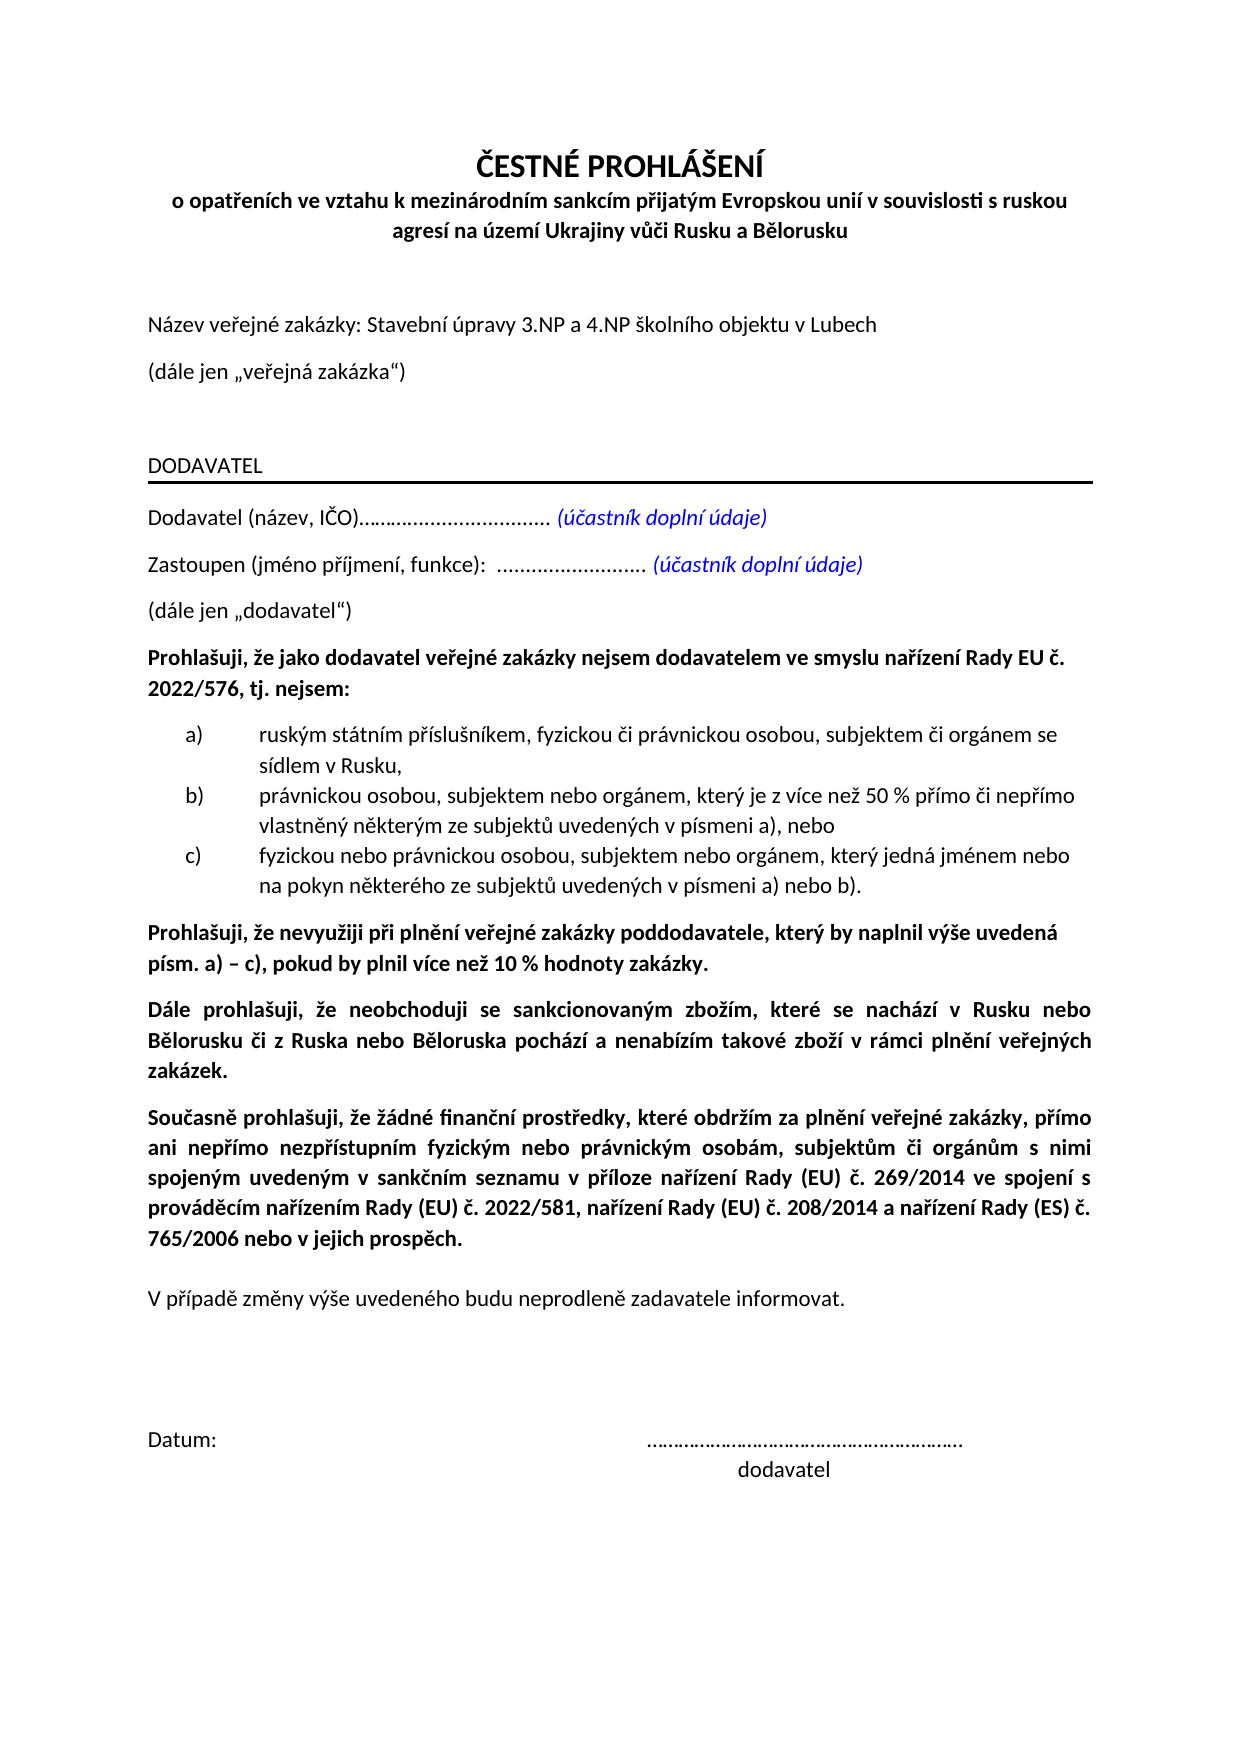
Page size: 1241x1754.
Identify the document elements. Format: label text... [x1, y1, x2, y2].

text dodavatel [148, 1455, 1093, 1483]
text o opatřeních ve vztahu k mezinárodním sankcím přijatým Evropskou unií v souvislosti s ruskou agresí na území Ukrajiny vůči Rusku a Bělorusku [148, 186, 1093, 244]
text Prohlašuji, že nevyužiji při plnění veřejné zakázky poddodavatele, který by naplnil výše uvedená písm. a) – c), pokud by plnil více než 10 % hodnoty zakázky. [148, 918, 1093, 977]
text Současně prohlašuji, že žádné finanční prostředky, které obdržím za plnění veřejné zakázky, přímo ani nepřímo nezpřístupním fyzickým nebo právnickým osobám, subjektům či orgánům s nimi spojeným uvedeným v sankčním seznamu v příloze nařízení Rady (EU) č. 269/2014 ve spojení s prováděcím nařízením Rady (EU) č. 2022/581, nařízení Rady (EU) č. 208/2014 a nařízení Rady (ES) č. 765/2006 nebo v jejich prospěch. [148, 1103, 1093, 1252]
text Dále prohlašuji, že neobchoduji se sankcionovaným zbožím, které se nachází v Rusku nebo Bělorusku či z Ruska nebo Běloruska pochází a nenabízím takové zboží v rámci plnění veřejných zakázek. [148, 996, 1093, 1084]
text Zastoupen (jméno příjmení, funkce): .......................... (účastník doplní údaje) [148, 550, 1093, 578]
text Dodavatel (název, IČO)………......................... (účastník doplní údaje) [148, 503, 1093, 531]
text ČESTNÉ PROHLÁŠENÍ [148, 145, 1093, 186]
list ruským státním příslušníkem, fyzickou či právnickou osobou, subjektem či orgánem se sídlem v Rusku, [185, 721, 1093, 779]
text V případě změny výše uvedeného budu neprodleně zadavatele informovat. [148, 1284, 1093, 1312]
list právnickou osobou, subjektem nebo orgánem, který je z více než 50 % přímo či nepřímo vlastněný některým ze subjektů uvedených v písmeni a), nebo [185, 781, 1093, 839]
text DODAVATEL [148, 451, 1093, 481]
text (dále jen „dodavatel“) [148, 597, 1093, 624]
text (dále jen „veřejná zakázka“) [148, 357, 1093, 385]
list fyzickou nebo právnickou osobou, subjektem nebo orgánem, který jedná jménem nebo na pokyn některého ze subjektů uvedených v písmeni a) nebo b). [185, 841, 1093, 899]
text Název veřejné zakázky: Stavební úpravy 3.NP a 4.NP školního objektu v Lubech [148, 310, 1093, 338]
text Datum: …………………………………………………… [148, 1425, 1093, 1453]
text Prohlašuji, že jako dodavatel veřejné zakázky nejsem dodavatelem ve smyslu nařízení Rady EU č. 2022/576, tj. nejsem: [148, 643, 1093, 702]
